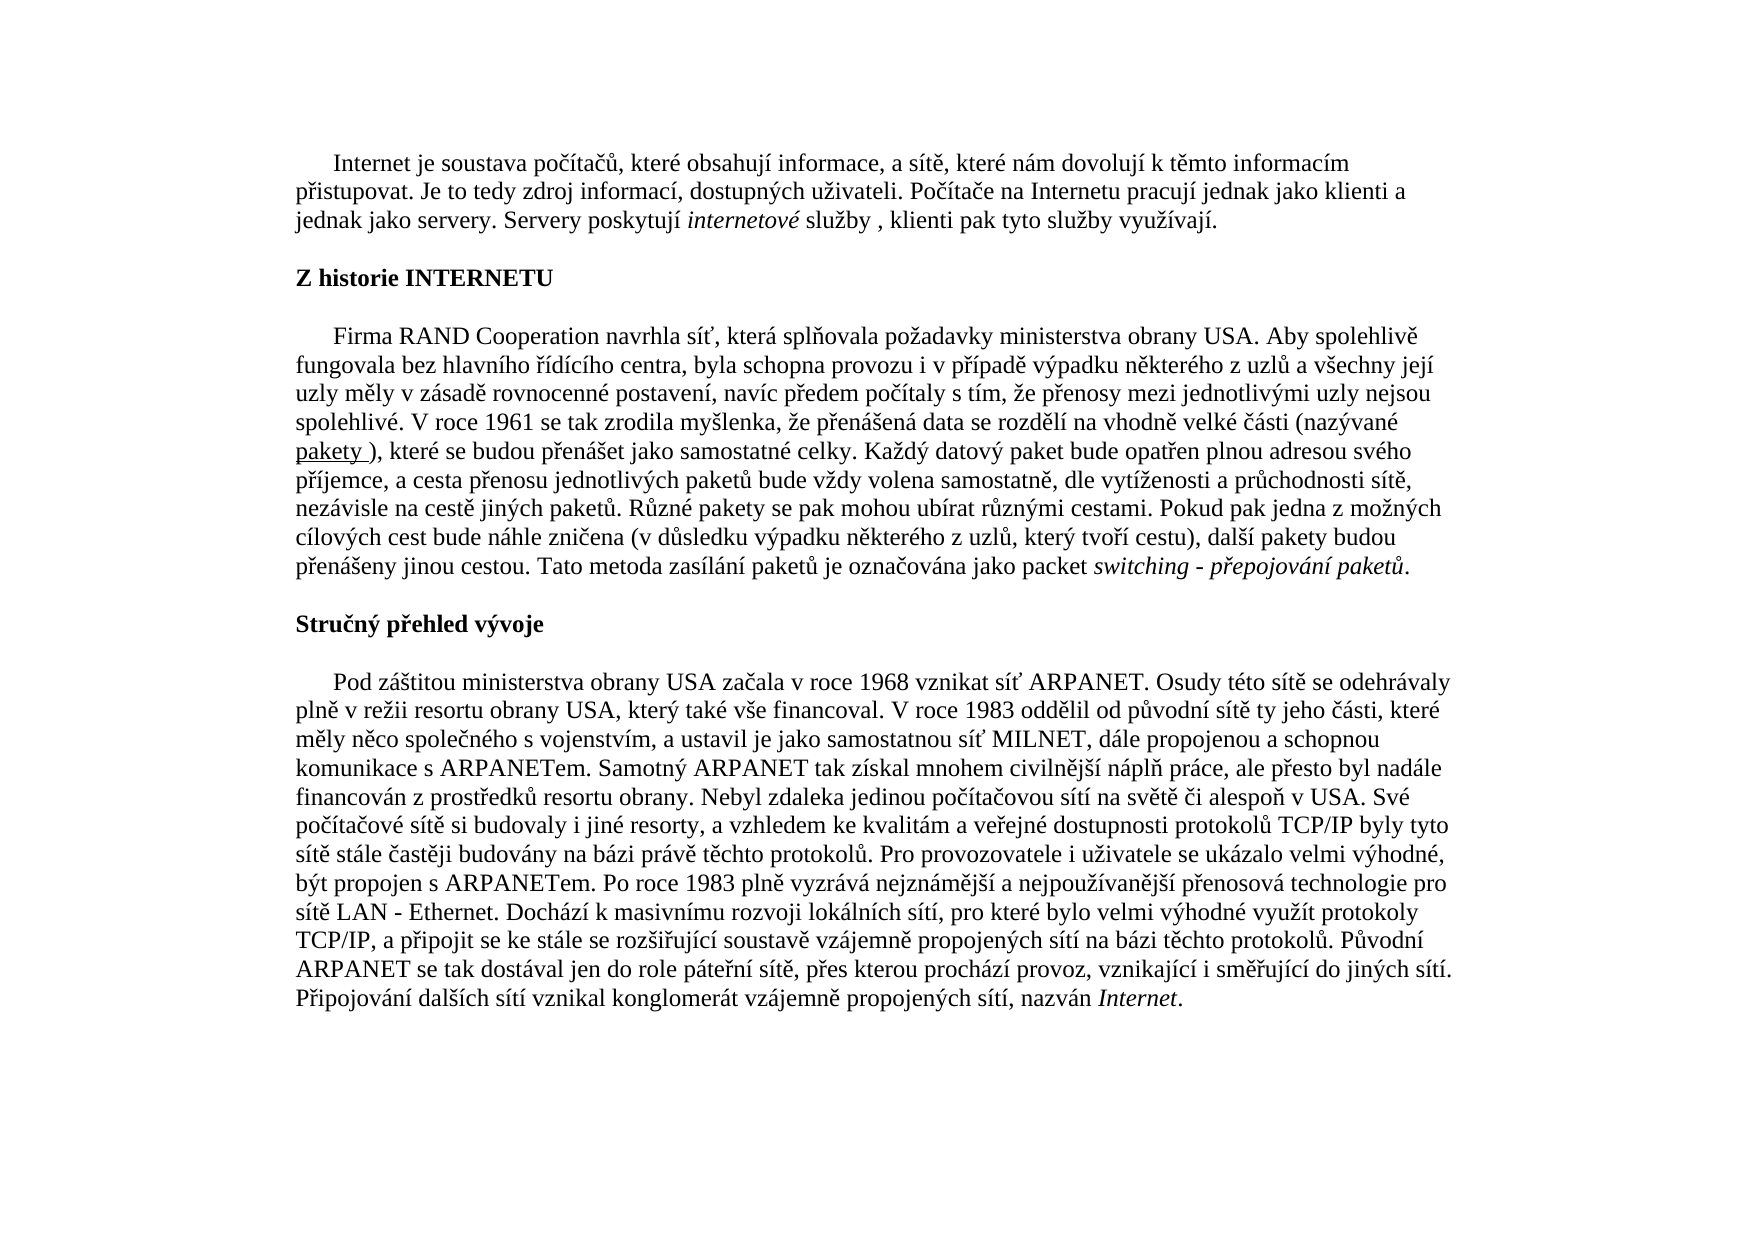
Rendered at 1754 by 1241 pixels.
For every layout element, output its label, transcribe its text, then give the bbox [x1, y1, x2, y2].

text Internet je soustava počítačů, které obsahují informace, a sítě, které nám dovolují k těmto informacím přistupovat. Je to tedy zdroj informací, dostupných uživateli. Počítače na Internetu pracují jednak jako klienti a jednak jako servery. Servery poskytují internetové služby , klienti pak tyto služby využívají. [295, 148, 1459, 234]
text Firma RAND Cooperation navrhla síť, která splňovala požadavky ministerstva obrany USA. Aby spolehlivě fungovala bez hlavního řídícího centra, byla schopna provozu i v případě výpadku některého z uzlů a všechny její uzly měly v zásadě rovnocenné postavení, navíc předem počítaly s tím, že přenosy mezi jednotlivými uzly nejsou spolehlivé. V roce 1961 se tak zrodila myšlenka, že přenášená data se rozdělí na vhodně velké části (nazývané pakety ), které se budou přenášet jako samostatné celky. Každý datový paket bude opatřen plnou adresou svého příjemce, a cesta přenosu jednotlivých paketů bude vždy volena samostatně, dle vytíženosti a průchodnosti sítě, nezávisle na cestě jiných paketů. Různé pakety se pak mohou ubírat různými cestami. Pokud pak jedna z možných cílových cest bude náhle zničena (v důsledku výpadku některého z uzlů, který tvoří cestu), další pakety budou přenášeny jinou cestou. Tato metoda zasílání paketů je označována jako packet switching - přepojování paketů. [295, 321, 1459, 580]
text Pod záštitou ministerstva obrany USA začala v roce 1968 vznikat síť ARPANET. Osudy této sítě se odehrávaly plně v režii resortu obrany USA, který také vše financoval. V roce 1983 oddělil od původní sítě ty jeho části, které měly něco společného s vojenstvím, a ustavil je jako samostatnou síť MILNET, dále propojenou a schopnou komunikace s ARPANETem. Samotný ARPANET tak získal mnohem civilnější náplň práce, ale přesto byl nadále financován z prostředků resortu obrany. Nebyl zdaleka jedinou počítačovou sítí na světě či alespoň v USA. Své počítačové sítě si budovaly i jiné resorty, a vzhledem ke kvalitám a veřejné dostupnosti protokolů TCP/IP byly tyto sítě stále častěji budovány na bázi právě těchto protokolů. Pro provozovatele i uživatele se ukázalo velmi výhodné, být propojen s ARPANETem. Po roce 1983 plně vyzrává nejznámější a nejpoužívanější přenosová technologie pro sítě LAN - Ethernet. Dochází k masivnímu rozvoji lokálních sítí, pro které bylo velmi výhodné využít protokoly TCP/IP, a připojit se ke stále se rozšiřující soustavě vzájemně propojených sítí na bázi těchto protokolů. Původní ARPANET se tak dostával jen do role páteřní sítě, přes kterou prochází provoz, vznikající i směřující do jiných sítí. Připojování dalších sítí vznikal konglomerát vzájemně propojených sítí, nazván Internet. [295, 667, 1459, 1012]
text Stručný přehled vývoje [295, 609, 1459, 638]
text Z historie INTERNETU [295, 263, 1459, 292]
